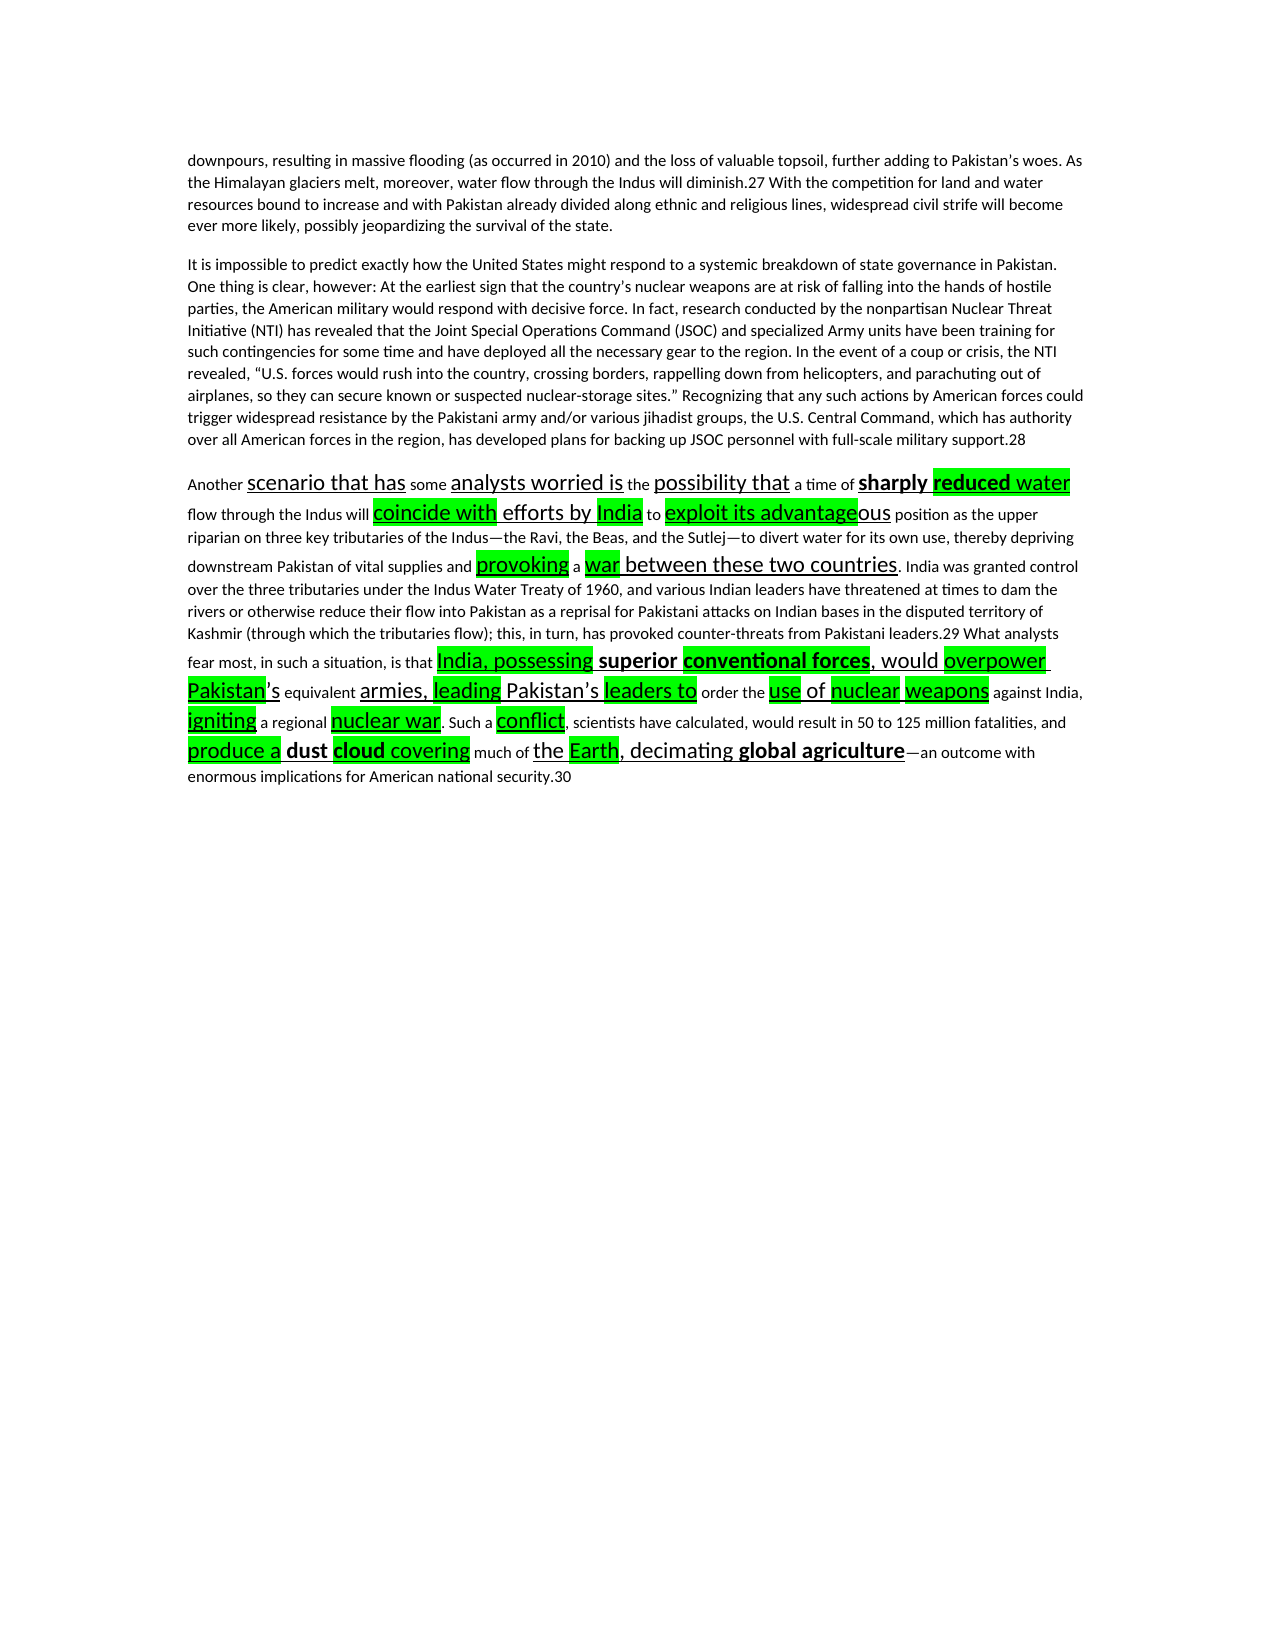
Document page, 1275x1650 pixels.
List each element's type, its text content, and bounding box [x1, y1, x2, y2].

text Another scenario that has some analysts worried is the possibility that a time of sharply reduced water flow through the Indus will coincide with efforts by India to exploit its advantageous position as the upper riparian on three key tributaries of the Indus—the Ravi, the Beas, and the Sutlej—to divert water for its own use, thereby depriving downstream Pakistan of vital supplies and provoking a war between these two countries. India was granted control over the three tributaries under the Indus Water Treaty of 1960, and various Indian leaders have threatened at times to dam the rivers or otherwise reduce their flow into Pakistan as a reprisal for Pakistani attacks on Indian bases in the disputed territory of Kashmir (through which the tributaries flow); this, in turn, has provoked counter-threats from Pakistani leaders.29 What analysts fear most, in such a situation, is that India, possessing superior conventional forces, would overpower Pakistan’s equivalent armies, leading Pakistan’s leaders to order the use of nuclear weapons against India, igniting a regional nuclear war. Such a conflict, scientists have calculated, would result in 50 to 125 million fatalities, and produce a dust cloud covering much of the Earth, decimating global agriculture—an outcome with enormous implications for American national security.30 [187, 468, 1087, 786]
text It is impossible to predict exactly how the United States might respond to a systemic breakdown of state governance in Pakistan. One thing is clear, however: At the earliest sign that the country’s nuclear weapons are at risk of falling into the hands of hostile parties, the American military would respond with decisive force. In fact, research conducted by the nonpartisan Nuclear Threat Initiative (NTI) has revealed that the Joint Special Operations Command (JSOC) and specialized Army units have been training for such contingencies for some time and have deployed all the necessary gear to the region. In the event of a coup or crisis, the NTI revealed, “U.S. forces would rush into the country, crossing borders, rappelling down from helicopters, and parachuting out of airplanes, so they can secure known or suspected nuclear-storage sites.” Recognizing that any such actions by American forces could trigger widespread resistance by the Pakistani army and/or various jihadist groups, the U.S. Central Command, which has authority over all American forces in the region, has developed plans for backing up JSOC personnel with full-scale military support.28 [187, 254, 1087, 449]
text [187, 150, 1087, 236]
